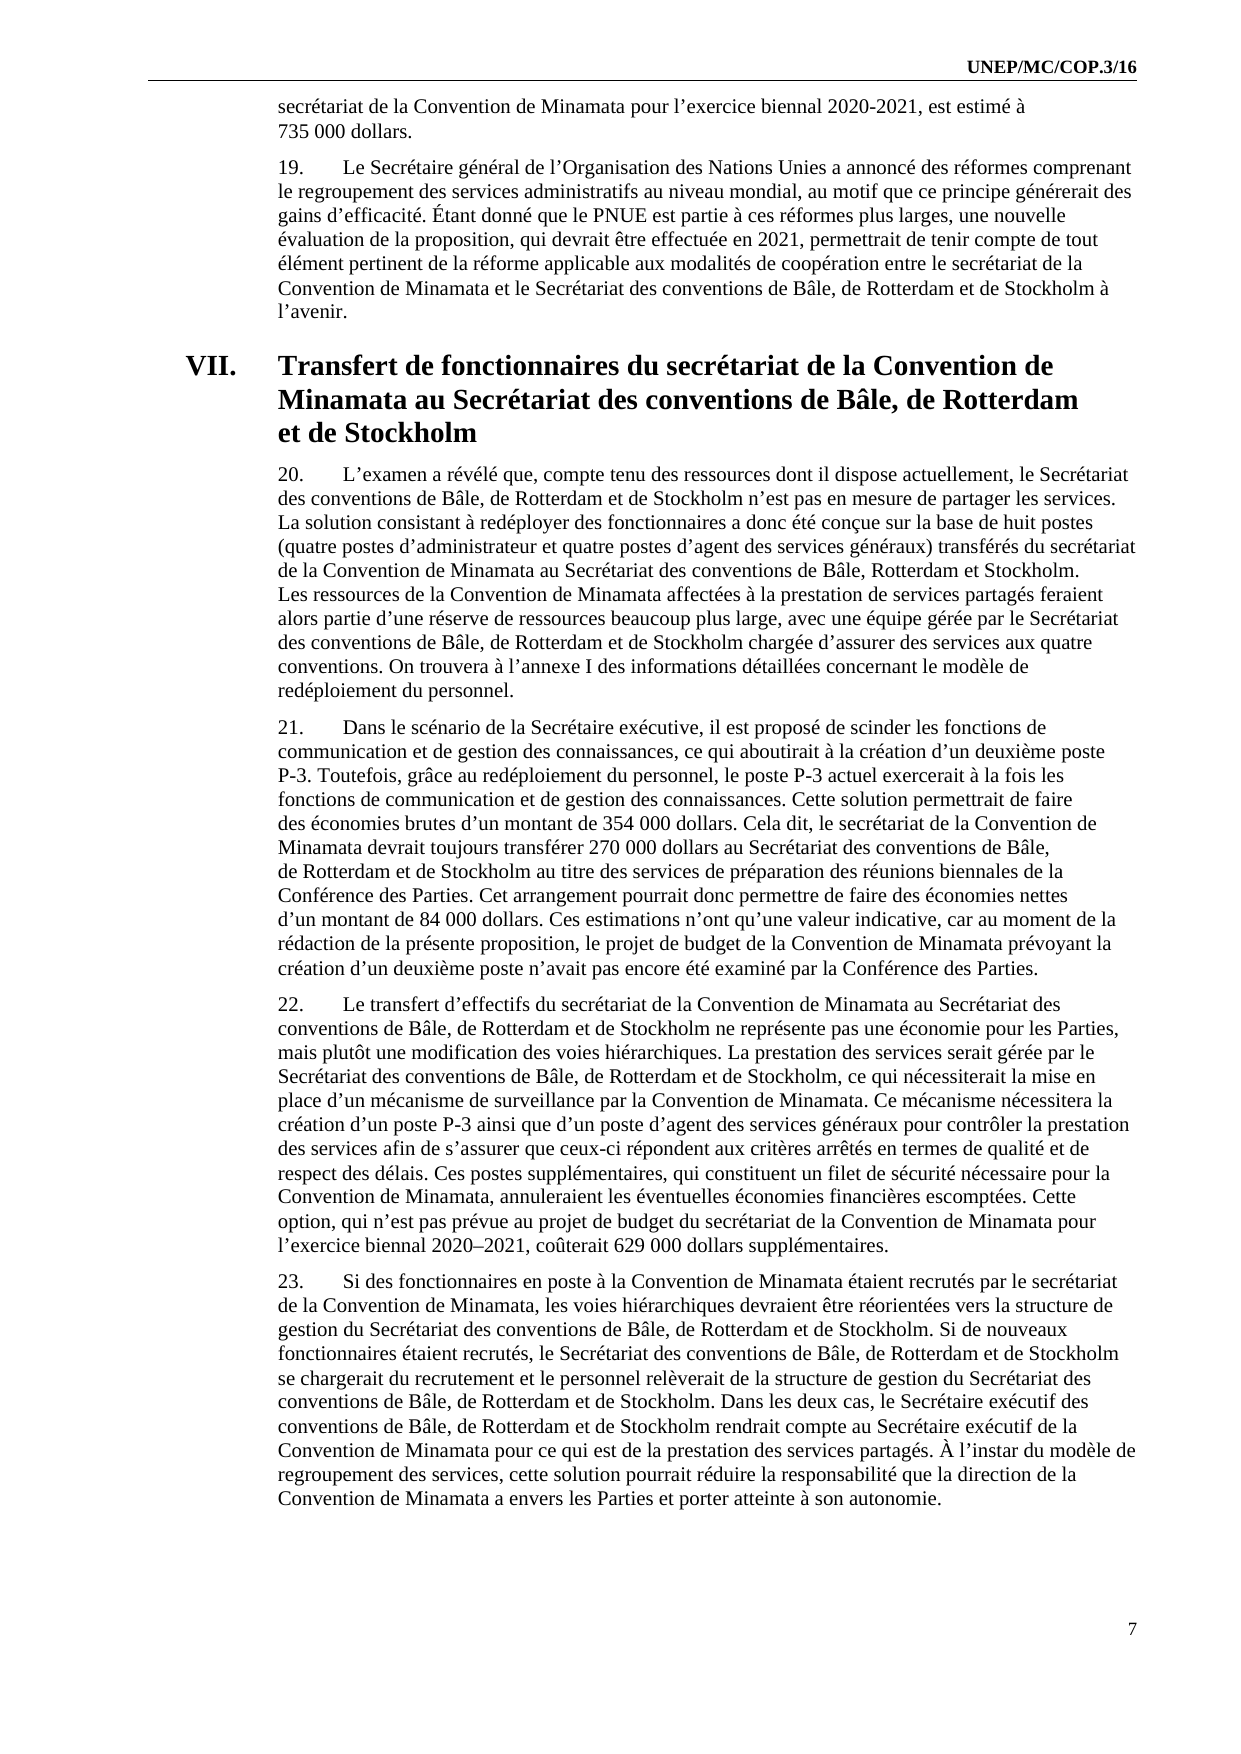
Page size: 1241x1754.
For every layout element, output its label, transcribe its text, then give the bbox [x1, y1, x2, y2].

text VII. Transfert de fonctionnaires du secrétariat de la Convention de Minamata au Secrétariat des conventions de Bâle, de Rotterdam et de Stockholm [148, 348, 1107, 449]
text Si des fonctionnaires en poste à la Convention de Minamata étaient recrutés par le secrétariat de la Convention de Minamata, les voies hiérarchiques devraient être réorientées vers la structure de gestion du Secrétariat des conventions de Bâle, de Rotterdam et de Stockholm. Si de nouveaux fonctionnaires étaient recrutés, le Secrétariat des conventions de Bâle, de Rotterdam et de Stockholm se chargerait du recrutement et le personnel relèverait de la structure de gestion du Secrétariat des conventions de Bâle, de Rotterdam et de Stockholm. Dans les deux cas, le Secrétaire exécutif des conventions de Bâle, de Rotterdam et de Stockholm rendrait compte au Secrétaire exécutif de la Convention de Minamata pour ce qui est de la prestation des services partagés. À l’instar du modèle de regroupement des services, cette solution pourrait réduire la responsabilité que la direction de la Convention de Minamata a envers les Parties et porter atteinte à son autonomie. [278, 1269, 1137, 1510]
text L’examen a révélé que, compte tenu des ressources dont il dispose actuellement, le Secrétariat des conventions de Bâle, de Rotterdam et de Stockholm n’est pas en mesure de partager les services. La solution consistant à redéployer des fonctionnaires a donc été conçue sur la base de huit postes (quatre postes d’administrateur et quatre postes d’agent des services généraux) transférés du secrétariat de la Convention de Minamata au Secrétariat des conventions de Bâle, Rotterdam et Stockholm. Les ressources de la Convention de Minamata affectées à la prestation de services partagés feraient alors partie d’une réserve de ressources beaucoup plus large, avec une équipe gérée par le Secrétariat des conventions de Bâle, de Rotterdam et de Stockholm chargée d’assurer des services aux quatre conventions. On trouvera à l’annexe I des informations détaillées concernant le modèle de redéploiement du personnel. [278, 462, 1137, 702]
text Le transfert d’effectifs du secrétariat de la Convention de Minamata au Secrétariat des conventions de Bâle, de Rotterdam et de Stockholm ne représente pas une économie pour les Parties, mais plutôt une modification des voies hiérarchiques. La prestation des services serait gérée par le Secrétariat des conventions de Bâle, de Rotterdam et de Stockholm, ce qui nécessiterait la mise en place d’un mécanisme de surveillance par la Convention de Minamata. Ce mécanisme nécessitera la création d’un poste P-3 ainsi que d’un poste d’agent des services généraux pour contrôler la prestation des services afin de s’assurer que ceux-ci répondent aux critères arrêtés en termes de qualité et de respect des délais. Ces postes supplémentaires, qui constituent un filet de sécurité nécessaire pour la Convention de Minamata, annuleraient les éventuelles économies financières escomptées. Cette option, qui n’est pas prévue au projet de budget du secrétariat de la Convention de Minamata pour l’exercice biennal 2020–2021, coûterait 629 000 dollars supplémentaires. [278, 992, 1137, 1257]
text Dans le scénario de la Secrétaire exécutive, il est proposé de scinder les fonctions de communication et de gestion des connaissances, ce qui aboutirait à la création d’un deuxième poste P-3. Toutefois, grâce au redéploiement du personnel, le poste P-3 actuel exercerait à la fois les fonctions de communication et de gestion des connaissances. Cette solution permettrait de faire des économies brutes d’un montant de 354 000 dollars. Cela dit, le secrétariat de la Convention de Minamata devrait toujours transférer 270 000 dollars au Secrétariat des conventions de Bâle, de Rotterdam et de Stockholm au titre des services de préparation des réunions biennales de la Conférence des Parties. Cet arrangement pourrait donc permettre de faire des économies nettes d’un montant de 84 000 dollars. Ces estimations n’ont qu’une valeur indicative, car au moment de la rédaction de la présente proposition, le projet de budget de la Convention de Minamata prévoyant la création d’un deuxième poste n’avait pas encore été examiné par la Conférence des Parties. [278, 715, 1137, 979]
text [278, 94, 1137, 143]
text Le Secrétaire général de l’Organisation des Nations Unies a annoncé des réformes comprenant le regroupement des services administratifs au niveau mondial, au motif que ce principe générerait des gains d’efficacité. Étant donné que le PNUE est partie à ces réformes plus larges, une nouvelle évaluation de la proposition, qui devrait être effectuée en 2021, permettrait de tenir compte de tout élément pertinent de la réforme applicable aux modalités de coopération entre le secrétariat de la Convention de Minamata et le Secrétariat des conventions de Bâle, de Rotterdam et de Stockholm à l’avenir. [278, 155, 1137, 323]
